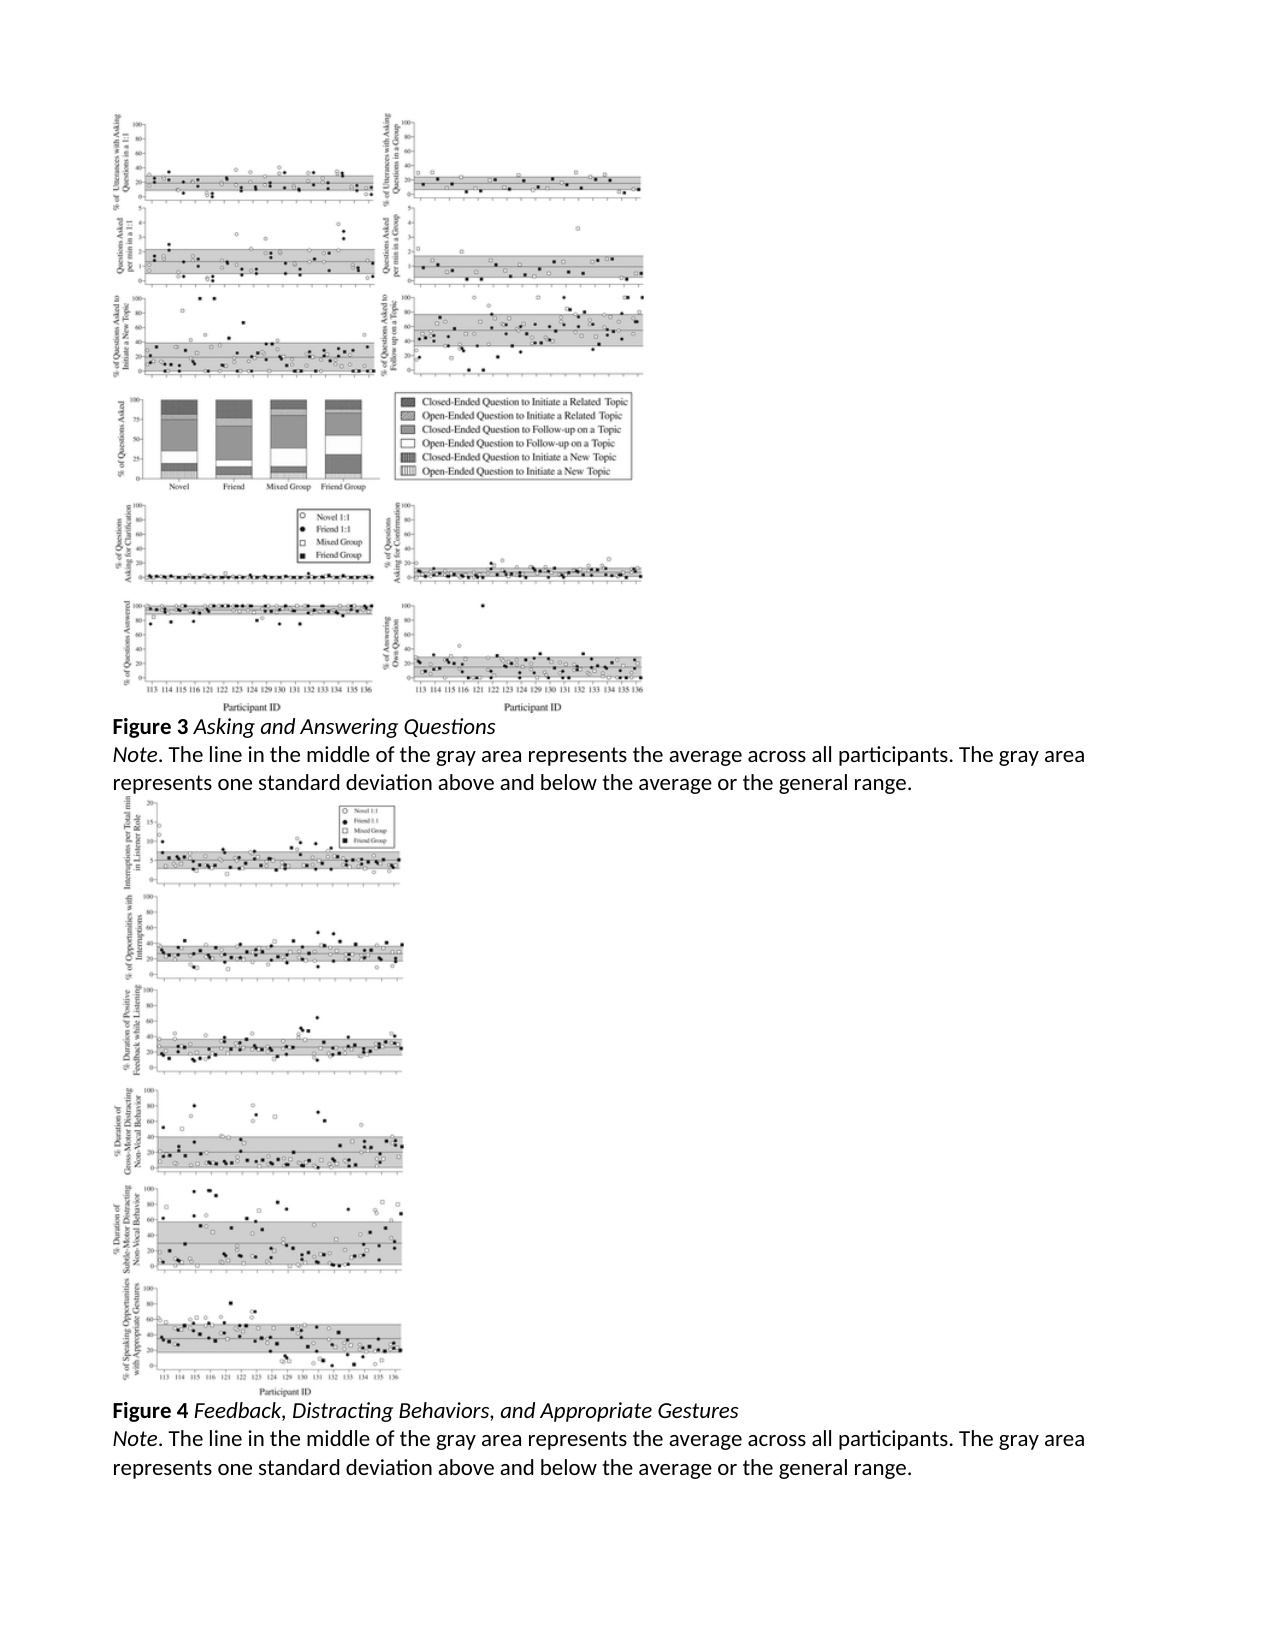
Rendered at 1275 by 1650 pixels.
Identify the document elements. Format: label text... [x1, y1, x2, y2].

text Figure 3 Asking and Answering Questions [112, 712, 1162, 741]
picture [112, 796, 404, 1397]
picture [112, 112, 644, 713]
text Figure 4 Feedback, Distracting Behaviors, and Appropriate Gestures [112, 1397, 1162, 1424]
text Note. The line in the middle of the gray area represents the average across all participants. The gray area represents one standard deviation above and below the average or the general range. [112, 741, 1162, 797]
text Note. The line in the middle of the gray area represents the average across all participants. The gray area represents one standard deviation above and below the average or the general range. [112, 1424, 1162, 1481]
